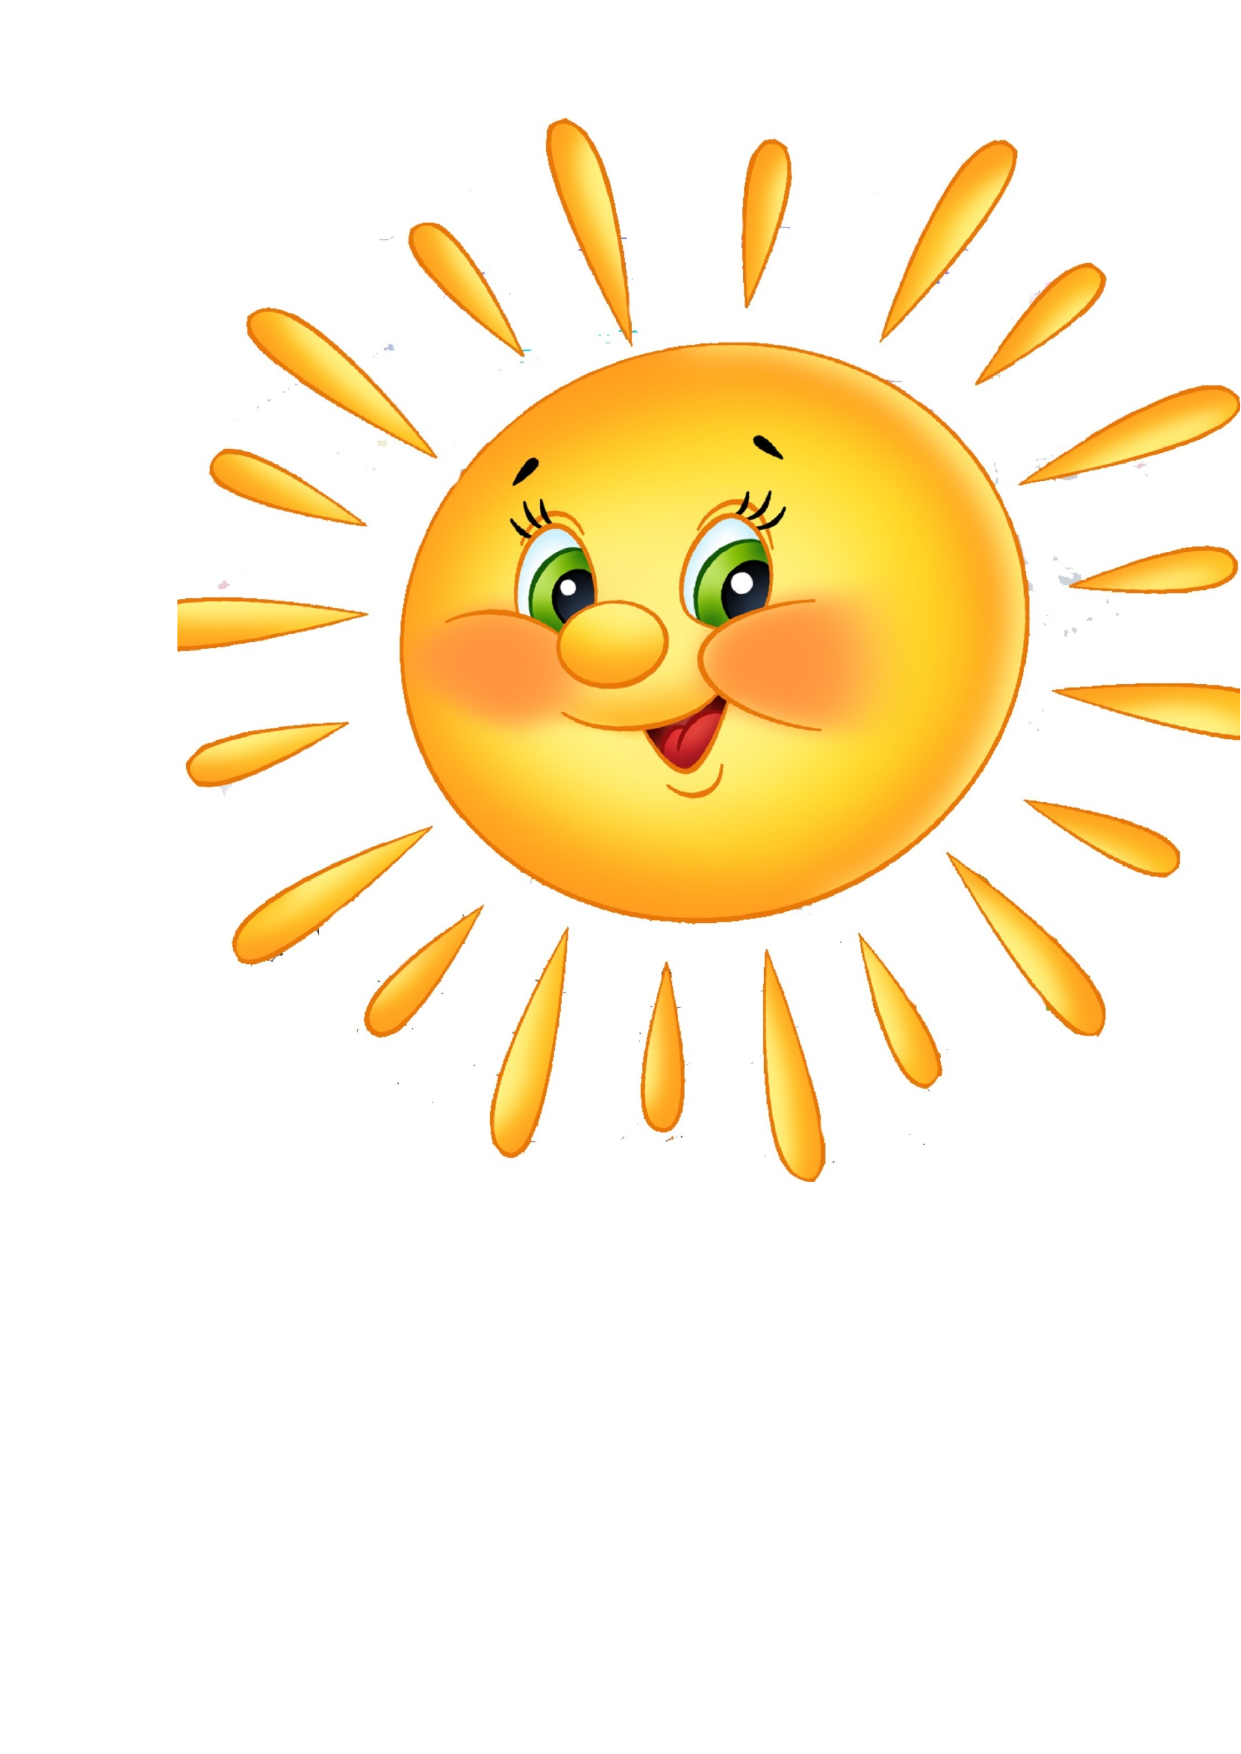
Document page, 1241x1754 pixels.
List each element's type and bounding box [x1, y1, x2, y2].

picture [177, 118, 1241, 1182]
